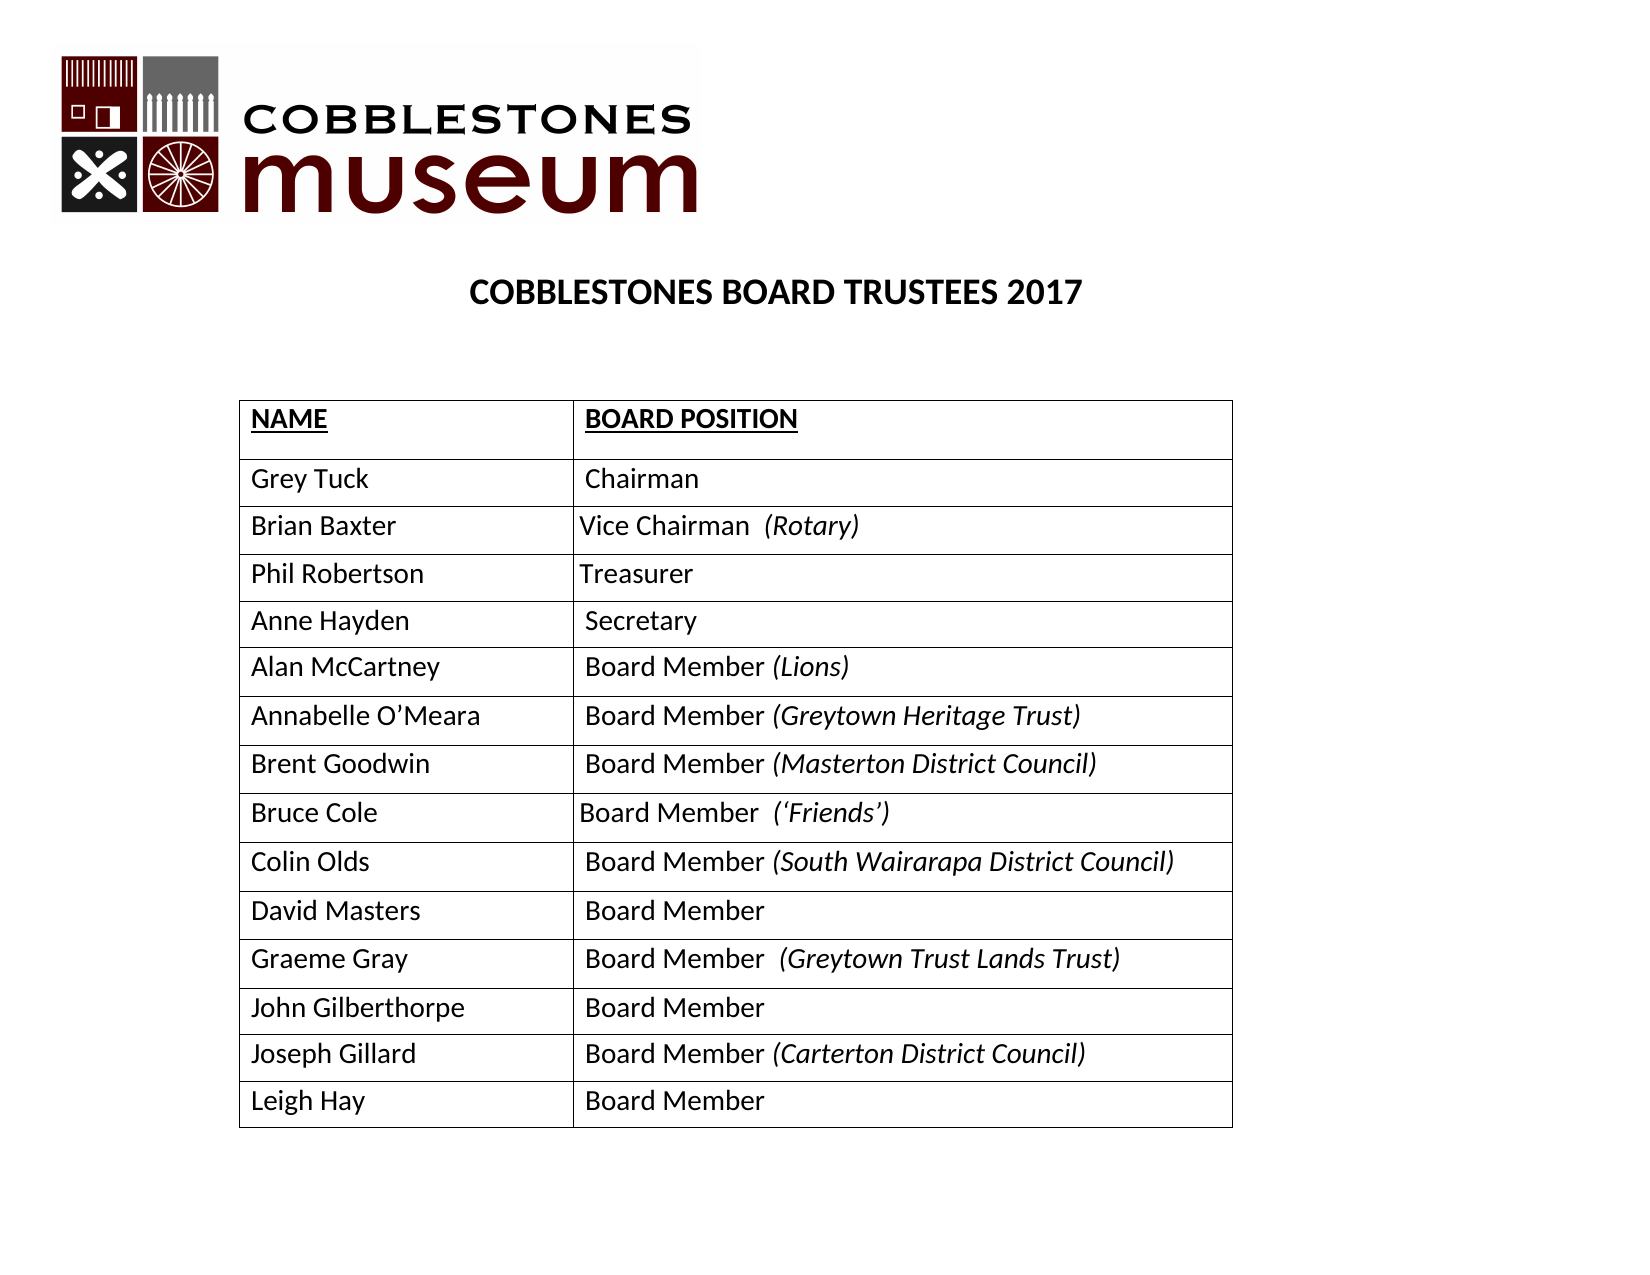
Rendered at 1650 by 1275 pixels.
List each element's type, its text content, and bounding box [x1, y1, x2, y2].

table_cell Board Member [574, 1082, 1232, 1127]
table_cell Board Member (Lions) [574, 648, 1232, 696]
table_cell Board Member (Greytown Heritage Trust) [574, 697, 1232, 744]
table_cell Grey Tuck [240, 460, 573, 506]
table_cell Chairman [574, 460, 1232, 506]
table_header NAME [240, 401, 573, 459]
table_header BOARD POSITION [574, 401, 1232, 459]
table_cell Alan McCartney [240, 648, 573, 696]
table_cell Phil Robertson [240, 555, 573, 601]
table_cell Treasurer [574, 555, 1232, 601]
table_cell Anne Hayden [240, 602, 573, 647]
picture [50, 43, 703, 225]
table_cell John Gilberthorpe [240, 989, 573, 1034]
table_cell Secretary [574, 602, 1232, 647]
table_cell Leigh Hay [240, 1082, 573, 1127]
table_cell Graeme Gray [240, 940, 573, 988]
table_cell Brian Baxter [240, 507, 573, 554]
table_cell Board Member (Masterton District Council) [574, 746, 1232, 793]
table_cell Joseph Gillard [240, 1035, 573, 1081]
table_cell Board Member (Carterton District Council) [574, 1035, 1232, 1081]
table_cell Board Member (‘Friends’) [574, 794, 1232, 842]
table_cell Board Member [574, 989, 1232, 1034]
table_cell Board Member [574, 892, 1232, 939]
table_cell Brent Goodwin [240, 746, 573, 793]
table_cell David Masters [240, 892, 573, 939]
table_cell Colin Olds [240, 843, 573, 891]
table_cell Annabelle O’Meara [240, 697, 573, 744]
table_cell Board Member (Greytown Trust Lands Trust) [574, 940, 1232, 988]
text COBBLESTONES BOARD TRUSTEES 2017 [75, 239, 1083, 314]
table_cell Bruce Cole [240, 794, 573, 842]
table_cell Board Member (South Wairarapa District Council) [574, 843, 1232, 891]
table_cell Vice Chairman (Rotary) [574, 507, 1232, 554]
